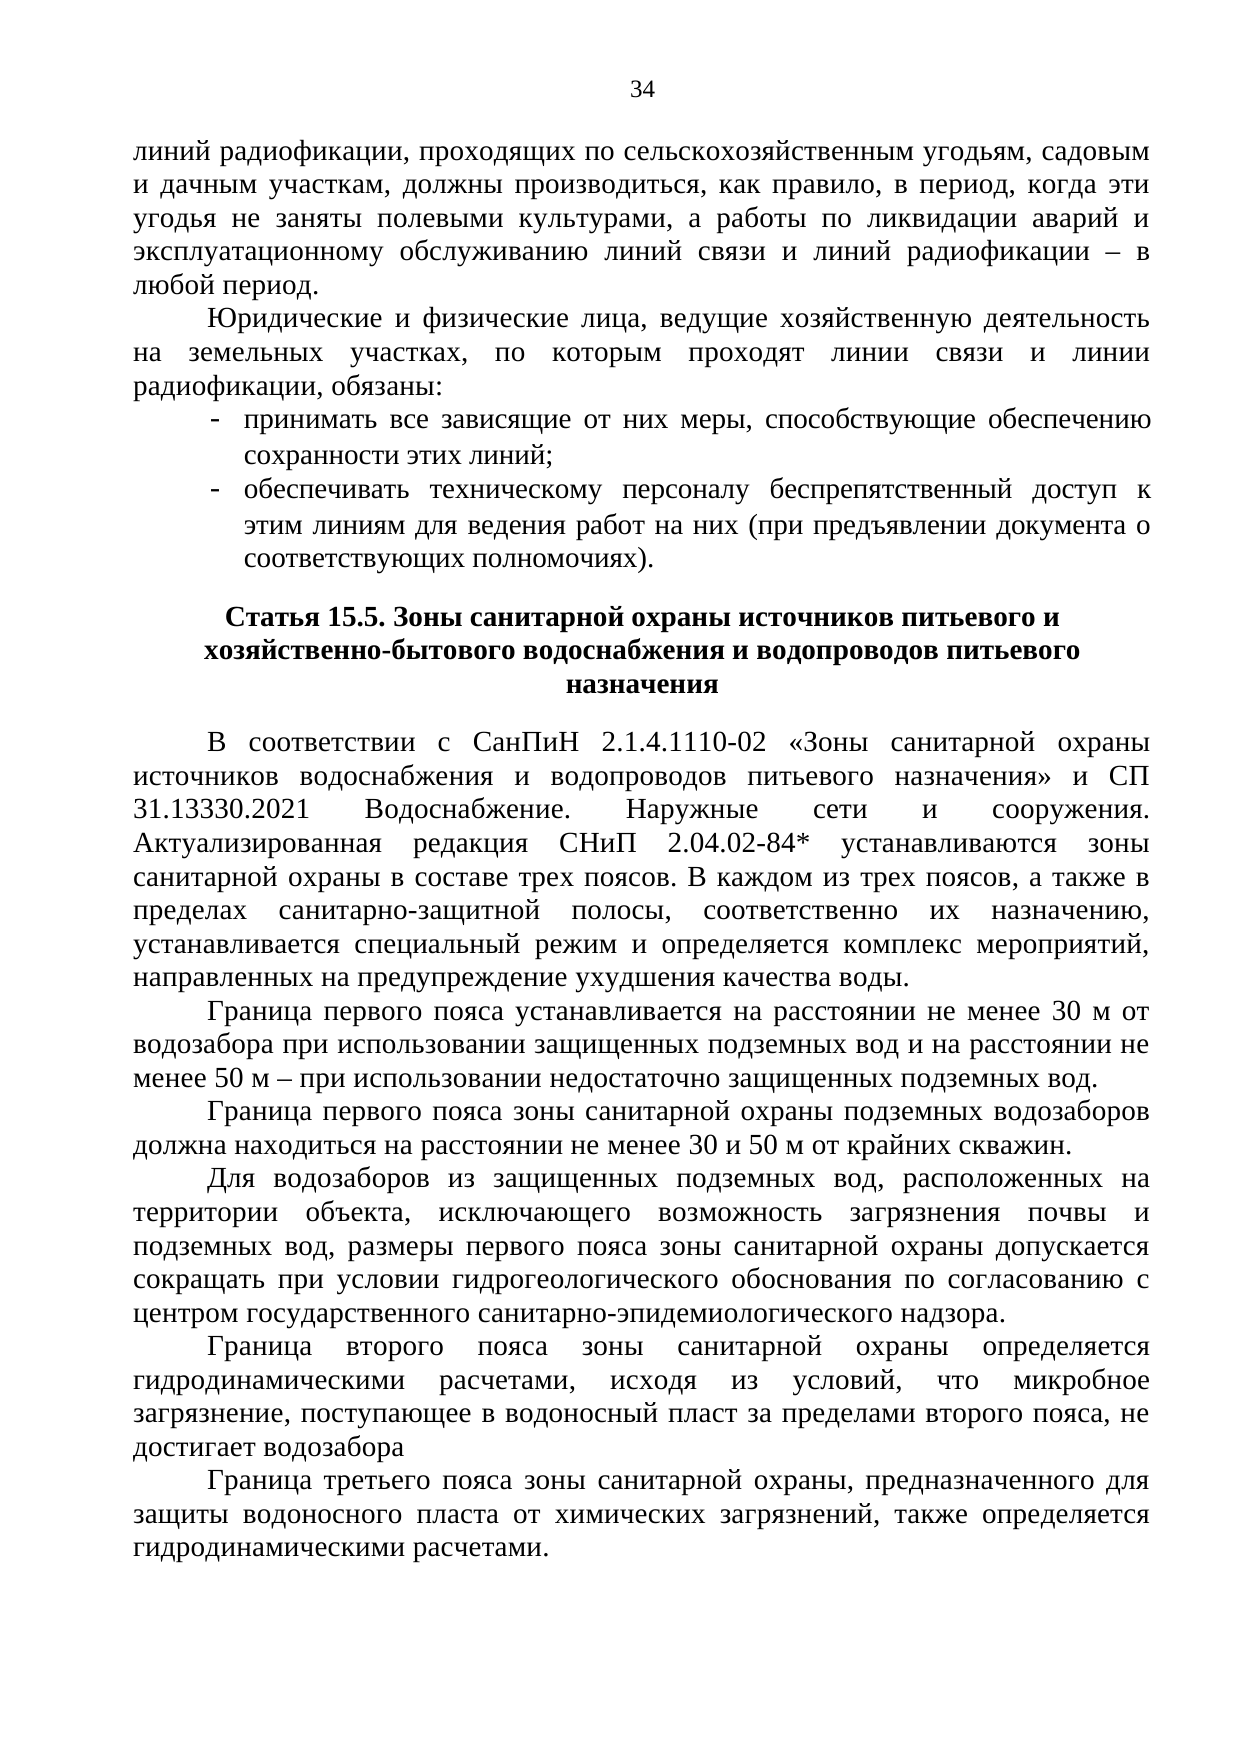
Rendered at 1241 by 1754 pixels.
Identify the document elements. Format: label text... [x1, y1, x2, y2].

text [133, 133, 1152, 301]
text Юридические и физические лица, ведущие хозяйственную деятельность на земельных участках, по которым проходят линии связи и линии радиофикации, обязаны: [133, 301, 1152, 401]
text Граница первого пояса устанавливается на расстоянии не менее 30 м от водозабора при использовании защищенных подземных вод и на расстоянии не менее 50 м – при использовании недостаточно защищенных подземных вод. [133, 993, 1152, 1093]
list обеспечивать техническому персоналу беспрепятственный доступ к этим линиям для ведения работ на них (при предъявлении документа о соответствующих полномочиях). [206, 471, 1152, 574]
text Граница третьего пояса зоны санитарной охраны, предназначенного для защиты водоносного пласта от химических загрязнений, также определяется гидродинамическими расчетами. [133, 1462, 1152, 1563]
text В соответствии с СанПиН 2.1.4.1110-02 «Зоны санитарной охраны источников водоснабжения и водопроводов питьевого назначения» и СП 31.13330.2021 Водоснабжение. Наружные сети и сооружения. Актуализированная редакция СНиП 2.04.02-84* устанавливаются зоны санитарной охраны в составе трех поясов. В каждом из трех поясов, а также в пределах санитарно-защитной полосы, соответственно их назначению, устанавливается специальный режим и определяется комплекс мероприятий, направленных на предупреждение ухудшения качества воды. [133, 724, 1152, 993]
text Для водозаборов из защищенных подземных вод, расположенных на территории объекта, исключающего возможность загрязнения почвы и подземных вод, размеры первого пояса зоны санитарной охраны допускается сокращать при условии гидрогеологического обоснования по согласованию с центром государственного санитарно-эпидемиологического надзора. [133, 1161, 1152, 1328]
subtitle Статья 15.5. Зоны санитарной охраны источников питьевого и хозяйственно-бытового водоснабжения и водопроводов питьевого назначения [133, 599, 1152, 699]
text Граница первого пояса зоны санитарной охраны подземных водозаборов должна находиться на расстоянии не менее 30 и 50 м от крайних скважин. [133, 1093, 1152, 1161]
text Граница второго пояса зоны санитарной охраны определяется гидродинамическими расчетами, исходя из условий, что микробное загрязнение, поступающее в водоносный пласт за пределами второго пояса, не достигает водозабора [133, 1328, 1152, 1462]
list принимать все зависящие от них меры, способствующие обеспечению сохранности этих линий; [206, 401, 1152, 471]
